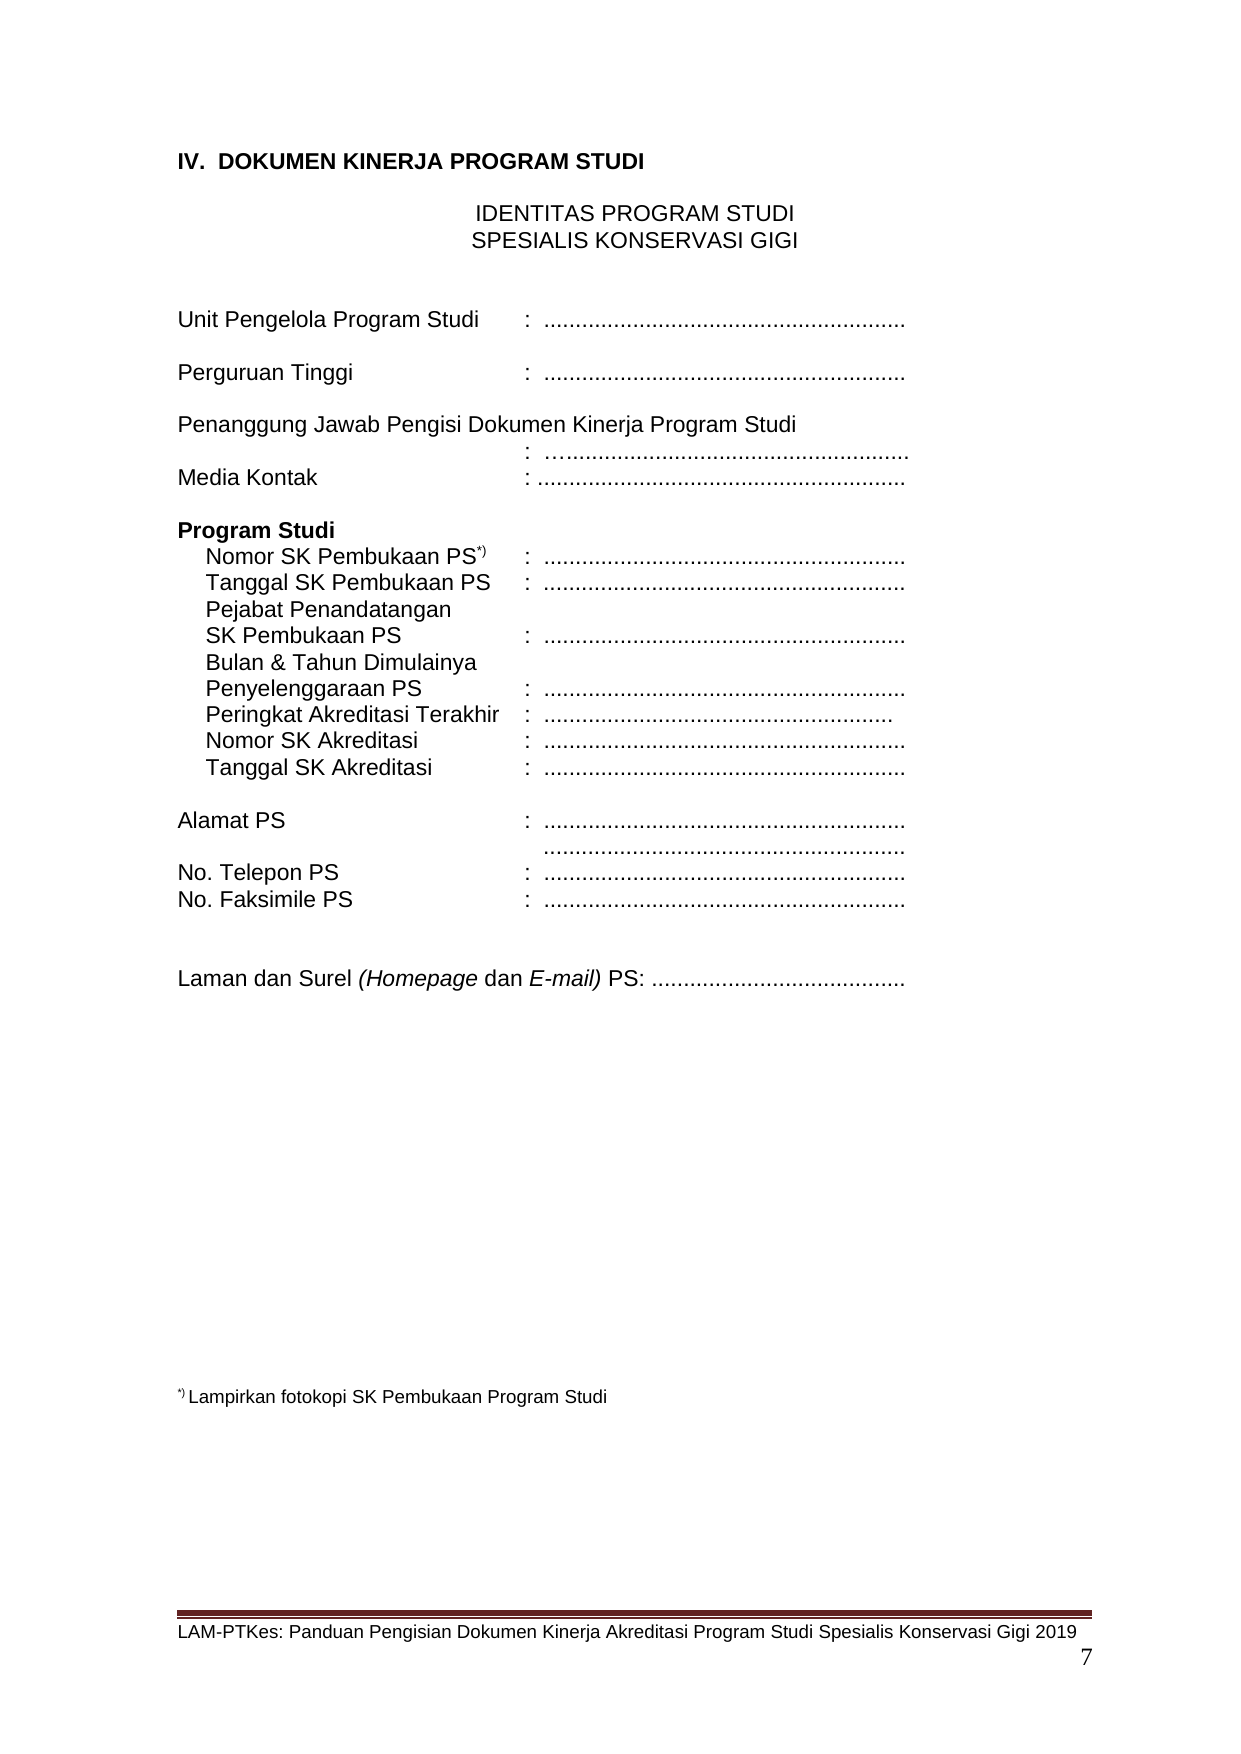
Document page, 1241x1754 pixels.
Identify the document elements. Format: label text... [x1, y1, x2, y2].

text Program Studi [177, 517, 973, 543]
title IDENTITAS PROGRAM STUDI [177, 200, 1092, 227]
text Media Kontak : .......................................................... [177, 464, 973, 490]
text Penanggung Jawab Pengisi Dokumen Kinerja Program Studi [177, 411, 973, 438]
subtitle IV. DOKUMEN KINERJA PROGRAM STUDI [177, 148, 1092, 174]
text Laman dan Surel (Homepage dan E-mail) PS: ........................................ [177, 965, 973, 991]
text Tanggal SK Pembukaan PS : ......................................................... [205, 569, 973, 596]
text SK Pembukaan PS : ......................................................... [205, 622, 973, 648]
text No. Telepon PS : ......................................................... [177, 859, 973, 886]
text : …...................................................... [177, 438, 973, 464]
text Peringkat Akreditasi Terakhir : ....................................................... [205, 701, 973, 727]
text Nomor SK Pembukaan PS*) : ......................................................... [205, 543, 973, 569]
text Perguruan Tinggi : ......................................................... [177, 358, 973, 385]
text Bulan & Tahun Dimulainya [205, 648, 973, 675]
text Alamat PS : ......................................................... [177, 807, 973, 833]
text Penyelenggaraan PS : ......................................................... [205, 675, 973, 701]
text No. Faksimile PS : ......................................................... [177, 886, 973, 912]
text Pejabat Penandatangan [205, 596, 973, 622]
text *) Lampirkan fotokopi SK Pembukaan Program Studi [177, 1386, 1092, 1408]
text Tanggal SK Akreditasi : ......................................................... [205, 754, 973, 780]
title SPESIALIS KONSERVASI GIGI [177, 227, 1092, 253]
text Nomor SK Akreditasi : ......................................................... [205, 727, 973, 754]
text ......................................................... [515, 833, 973, 859]
text Unit Pengelola Program Studi : ......................................................... [177, 306, 973, 332]
